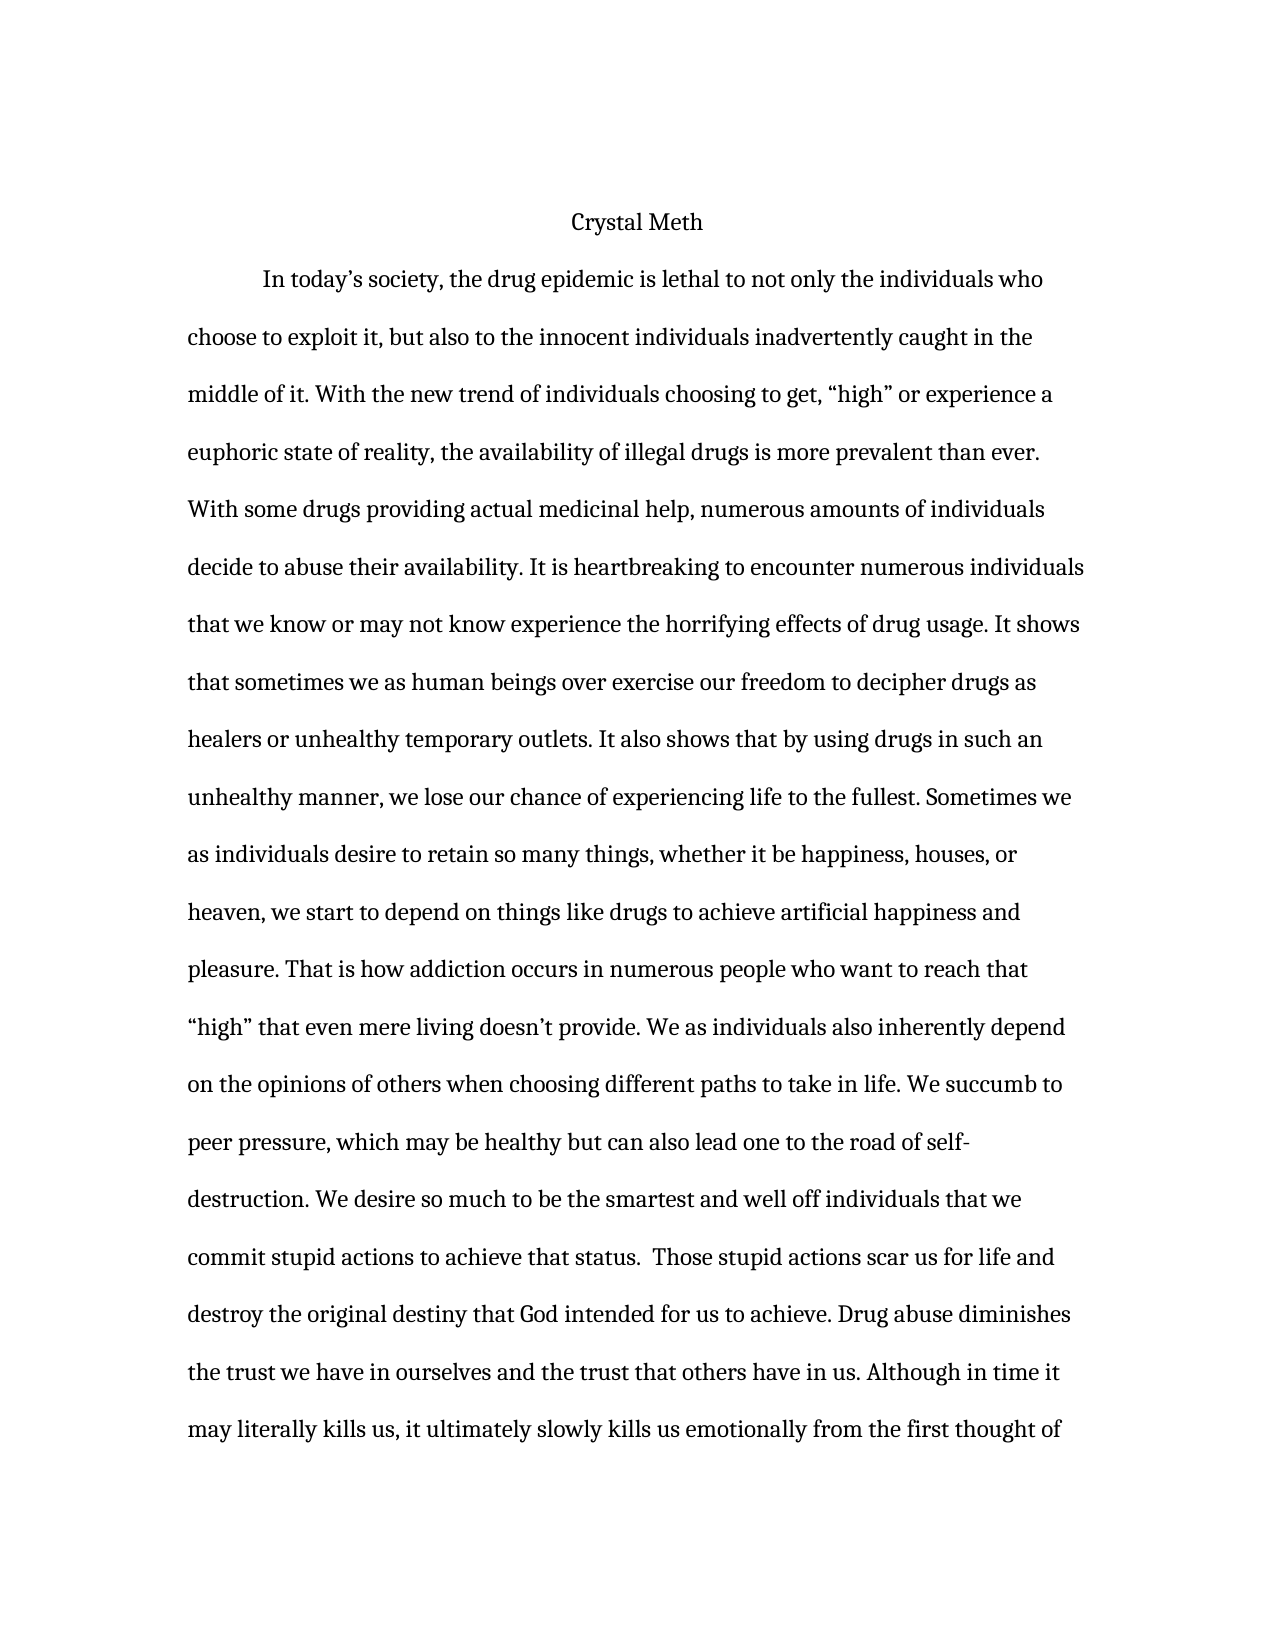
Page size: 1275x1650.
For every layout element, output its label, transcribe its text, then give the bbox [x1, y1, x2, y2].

text Crystal Meth [187, 207, 1087, 236]
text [187, 265, 1087, 1444]
